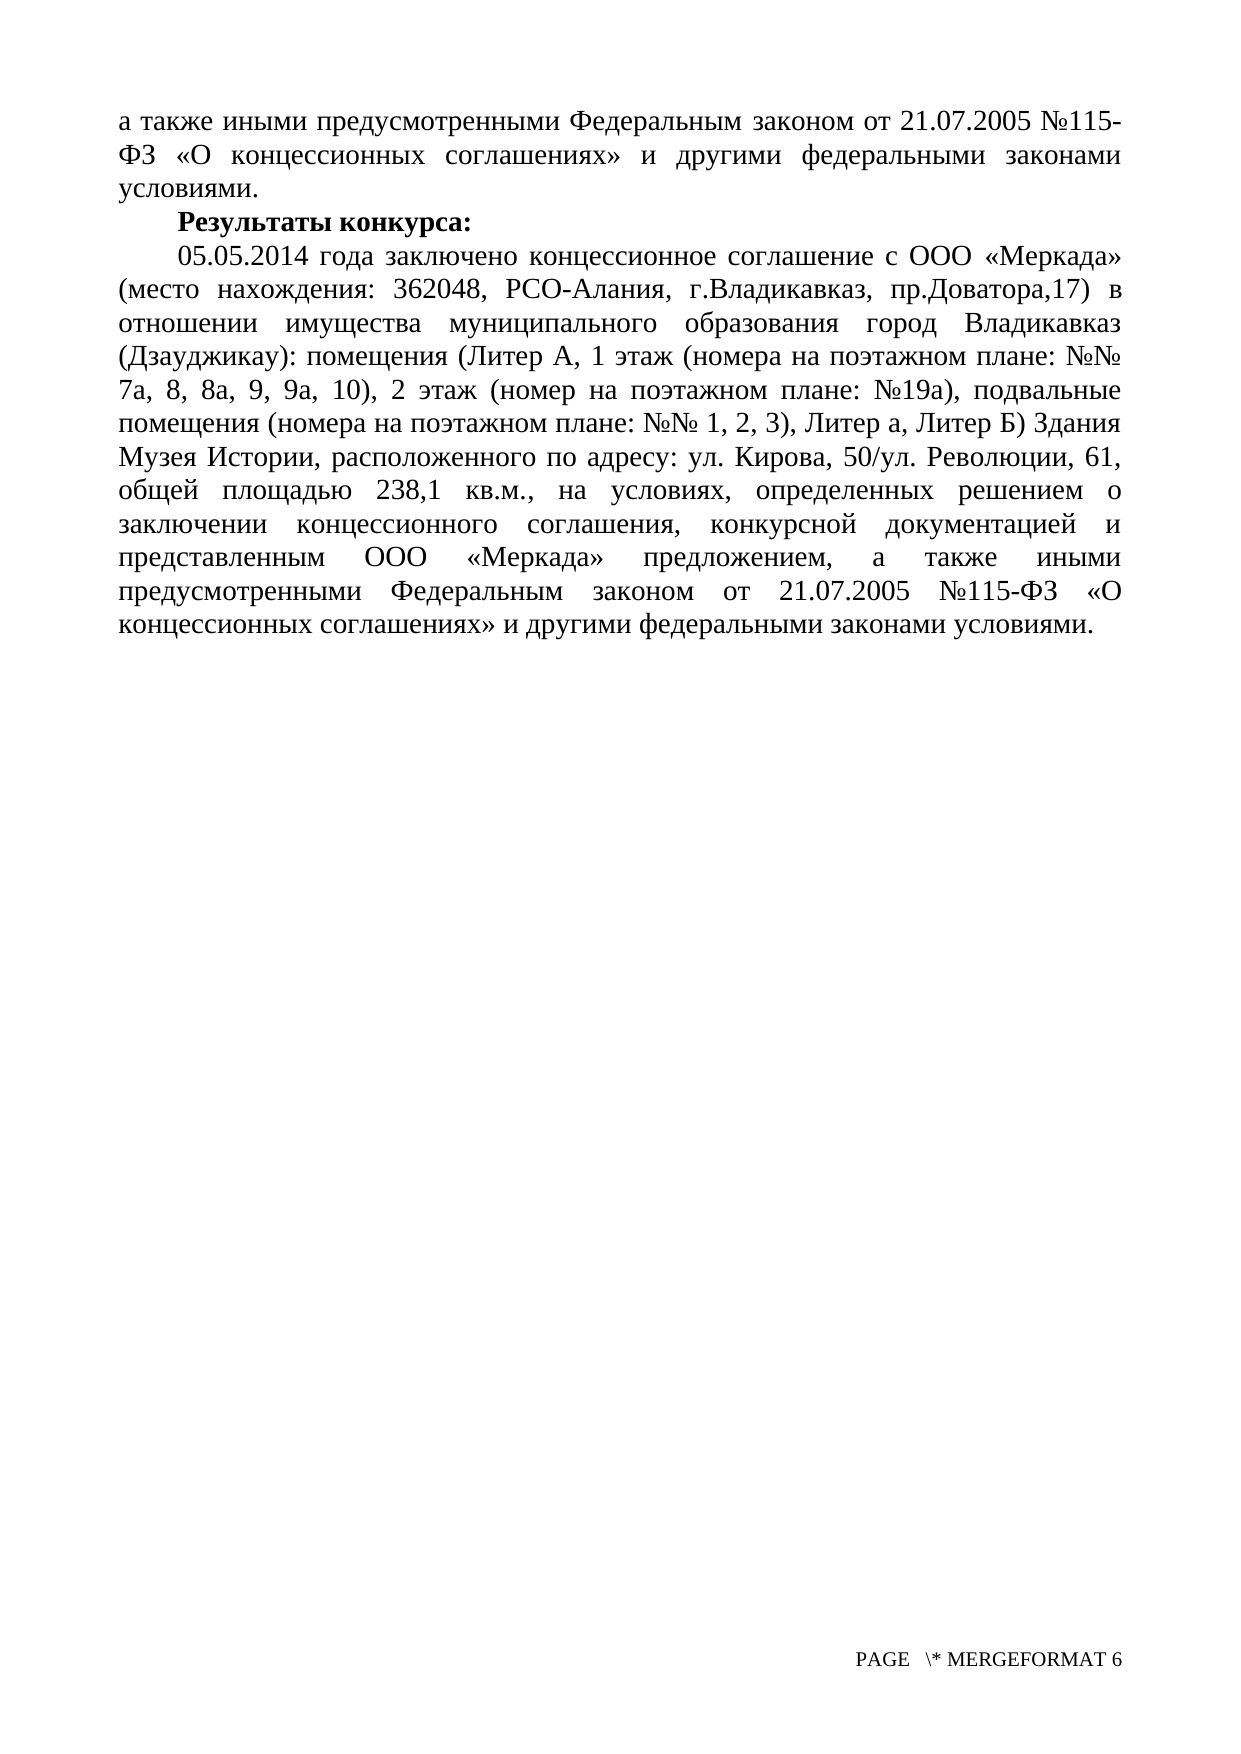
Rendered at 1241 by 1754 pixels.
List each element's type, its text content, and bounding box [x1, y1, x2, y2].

text Результаты конкурса: [118, 204, 1122, 238]
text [118, 103, 1122, 204]
text 05.05.2014 года заключено концессионное соглашение с ООО «Меркада» (место нахождения: 362048, РСО-Алания, г.Владикавказ, пр.Доватора,17) в отношении имущества муниципального образования город Владикавказ (Дзауджикау): помещения (Литер А, 1 этаж (номера на поэтажном плане: №№ 7а, 8, 8а, 9, 9а, 10), 2 этаж (номер на поэтажном плане: №19а), подвальные помещения (номера на поэтажном плане: №№ 1, 2, 3), Литер а, Литер Б) Здания Музея Истории, расположенного по адресу: ул. Кирова, 50/ул. Революции, 61, общей площадью 238,1 кв.м., на условиях, определенных решением о заключении концессионного соглашения, конкурсной документацией и представленным ООО «Меркада» предложением, а также иными предусмотренными Федеральным законом от 21.07.2005 №115-ФЗ «О концессионных соглашениях» и другими федеральными законами условиями. [118, 238, 1122, 640]
